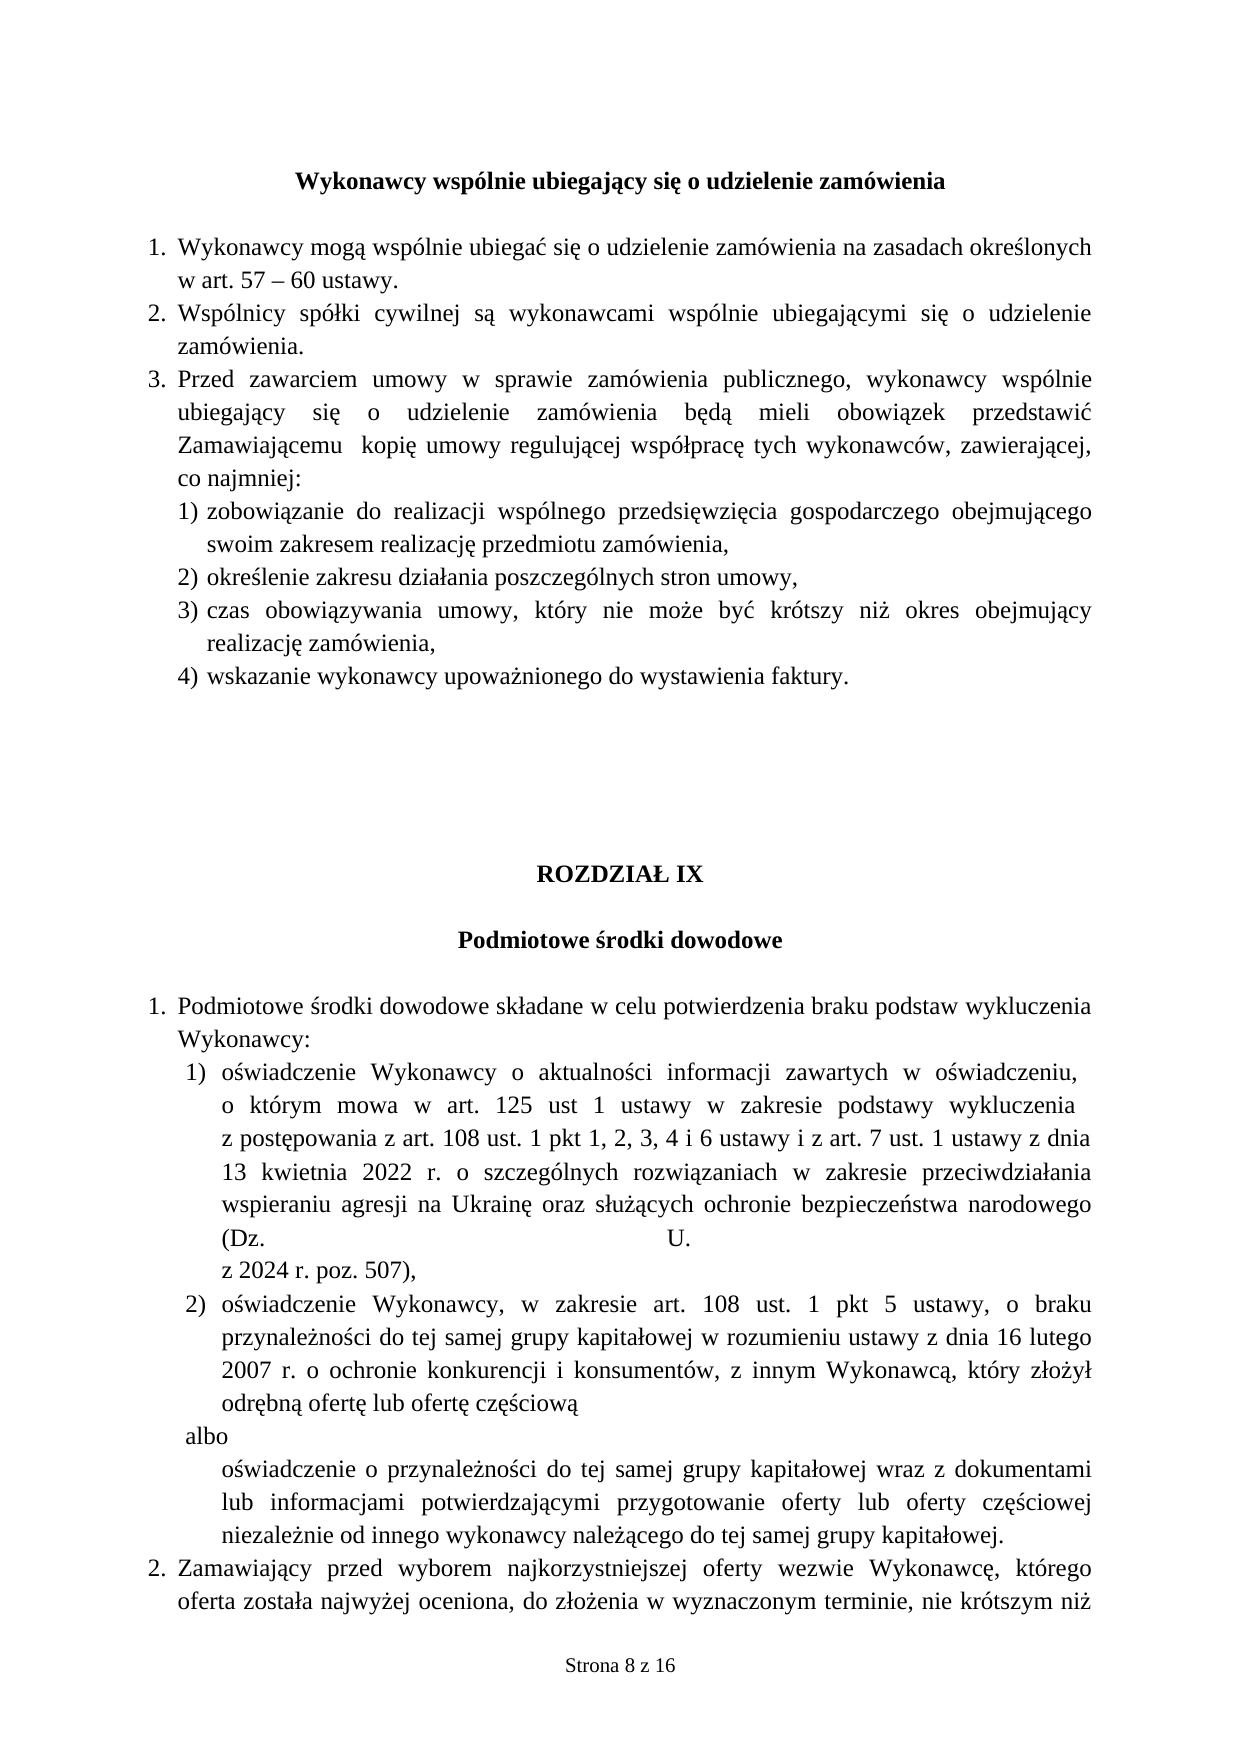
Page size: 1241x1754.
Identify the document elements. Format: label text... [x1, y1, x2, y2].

text Wykonawcy wspólnie ubiegający się o udzielenie zamówienia [148, 166, 1093, 195]
list Podmiotowe środki dowodowe składane w celu potwierdzenia braku podstaw wykluczenia Wykonawcy: [148, 991, 1093, 1053]
list Przed zawarciem umowy w sprawie zamówienia publicznego, wykonawcy wspólnie ubiegający się o udzielenie zamówienia będą mieli obowiązek przedstawić Zamawiającemu kopię umowy regulującej współpracę tych wykonawców, zawierającej, co najmniej: [148, 364, 1093, 492]
text albo [185, 1421, 1093, 1449]
text ROZDZIAŁ IX [148, 859, 1093, 888]
list określenie zakresu działania poszczególnych stron umowy, [177, 562, 1093, 591]
text Podmiotowe środki dowodowe [148, 925, 1093, 954]
text 1) oświadczenie Wykonawcy o aktualności informacji zawartych w oświadczeniu, o którym mowa w art. 125 ust 1 ustawy w zakresie podstawy wykluczenia z postępowania z art. 108 ust. 1 pkt 1, 2, 3, 4 i 6 ustawy i z art. 7 ust. 1 ustawy z dnia 13 kwietnia 2022 r. o szczególnych rozwiązaniach w zakresie przeciwdziałania wspieraniu agresji na Ukrainę oraz służących ochronie bezpieczeństwa narodowego (Dz. U. z 2024 r. poz. 507), [185, 1057, 1093, 1284]
list czas obowiązywania umowy, który nie może być krótszy niż okres obejmujący realizację zamówienia, [177, 595, 1093, 657]
list Wspólnicy spółki cywilnej są wykonawcami wspólnie ubiegającymi się o udzielenie zamówienia. [148, 298, 1093, 360]
text 2) oświadczenie Wykonawcy, w zakresie art. 108 ust. 1 pkt 5 ustawy, o braku przynależności do tej samej grupy kapitałowej w rozumieniu ustawy z dnia 16 lutego 2007 r. o ochronie konkurencji i konsumentów, z innym Wykonawcą, który złożył odrębną ofertę lub ofertę częściową [185, 1289, 1093, 1416]
list Wykonawcy mogą wspólnie ubiegać się o udzielenie zamówienia na zasadach określonych w art. 57 – 60 ustawy. [148, 232, 1093, 294]
list wskazanie wykonawcy upoważnionego do wystawienia faktury. [177, 661, 1093, 690]
list zobowiązanie do realizacji wspólnego przedsięwzięcia gospodarczego obejmującego swoim zakresem realizację przedmiotu zamówienia, [177, 496, 1093, 558]
text oświadczenie o przynależności do tej samej grupy kapitałowej wraz z dokumentami lub informacjami potwierdzającymi przygotowanie oferty lub oferty częściowej niezależnie od innego wykonawcy należącego do tej samej grupy kapitałowej. [221, 1454, 1093, 1548]
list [148, 1553, 1093, 1614]
